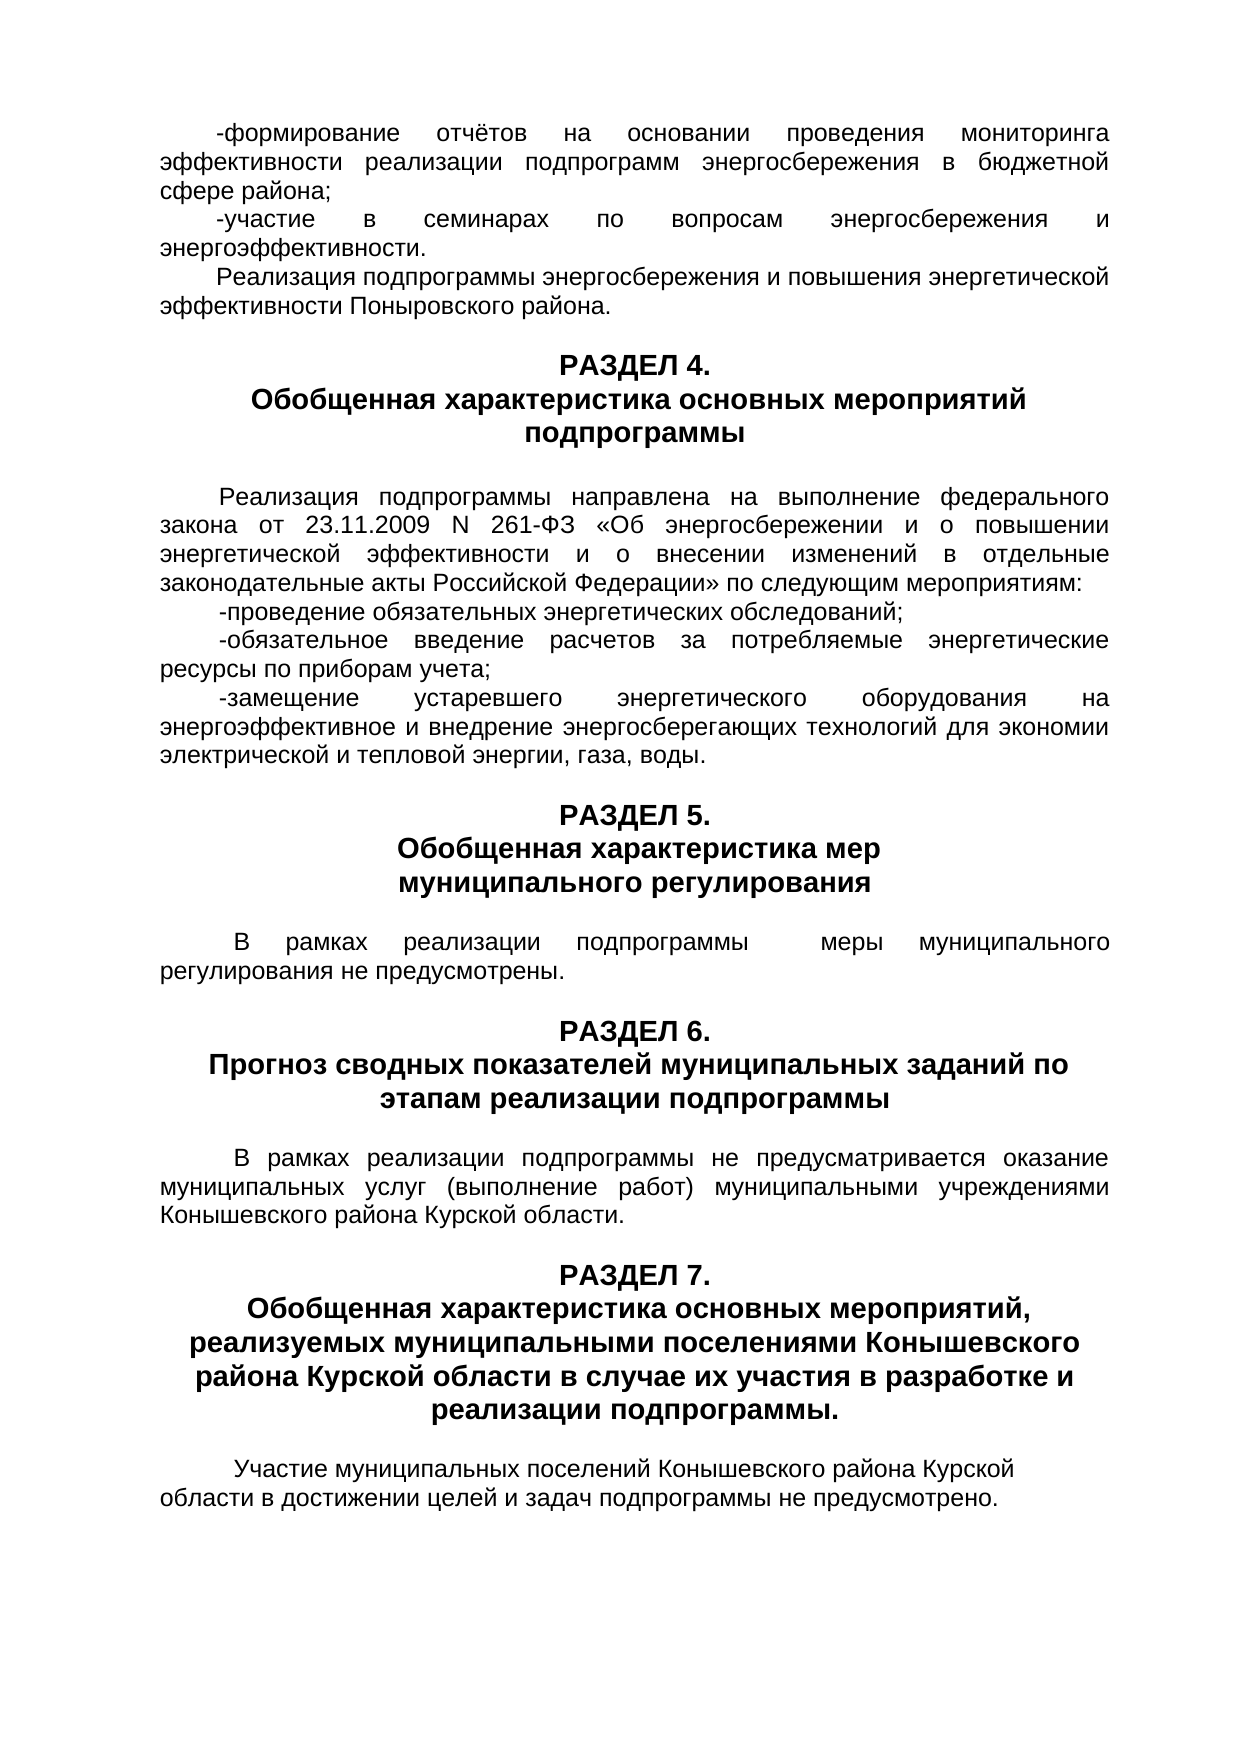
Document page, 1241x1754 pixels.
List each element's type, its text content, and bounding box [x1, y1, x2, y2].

text Реализация подпрограммы энергосбережения и повышения энергетической эффективности Поныровского района. [159, 262, 1110, 319]
text Реализация подпрограммы направлена на выполнение федерального закона от 23.11.2009 N 261-ФЗ «Об энергосбережении и о повышении энергетической эффективности и о внесении изменений в отдельные законодательные акты Российской Федерации» по следующим мероприятиям: [159, 482, 1110, 597]
text Обобщенная характеристика основных мероприятий, реализуемых муниципальными поселениями Конышевского района Курской области в случае их участия в разработке и реализации подпрограммы. [159, 1292, 1110, 1426]
text РАЗДЕЛ 5. [159, 798, 1110, 832]
text Обобщенная характеристика мер [159, 832, 1110, 865]
text В рамках реализации подпрограммы меры муниципального регулирования не предусмотрены. [159, 927, 1110, 985]
text РАЗДЕЛ 7. [159, 1258, 1110, 1292]
text -участие в семинарах по вопросам энергосбережения и энергоэффективности. [159, 204, 1110, 262]
text Прогноз сводных показателей муниципальных заданий по этапам реализации подпрограммы [159, 1047, 1110, 1114]
text -обязательное введение расчетов за потребляемые энергетические ресурсы по приборам учета; [159, 626, 1110, 683]
text муниципального регулирования [159, 865, 1110, 899]
text РАЗДЕЛ 4. [159, 348, 1110, 382]
text Участие муниципальных поселений Конышевского района Курской области в достижении целей и задач подпрограммы не предусмотрено. [159, 1454, 1110, 1512]
text В рамках реализации подпрограммы не предусматривается оказание муниципальных услуг (выполнение работ) муниципальными учреждениями Конышевского района Курской области. [159, 1143, 1110, 1229]
text РАЗДЕЛ 6. [159, 1014, 1110, 1047]
text -проведение обязательных энергетических обследований; [159, 597, 1110, 626]
text -замещение устаревшего энергетического оборудования на энергоэффективное и внедрение энергосберегающих технологий для экономии электрической и тепловой энергии, газа, воды. [159, 683, 1110, 769]
text -формирование отчётов на основании проведения мониторинга эффективности реализации подпрограмм энергосбережения в бюджетной сфере района; [159, 118, 1110, 204]
text Обобщенная характеристика основных мероприятий подпрограммы [159, 382, 1110, 449]
